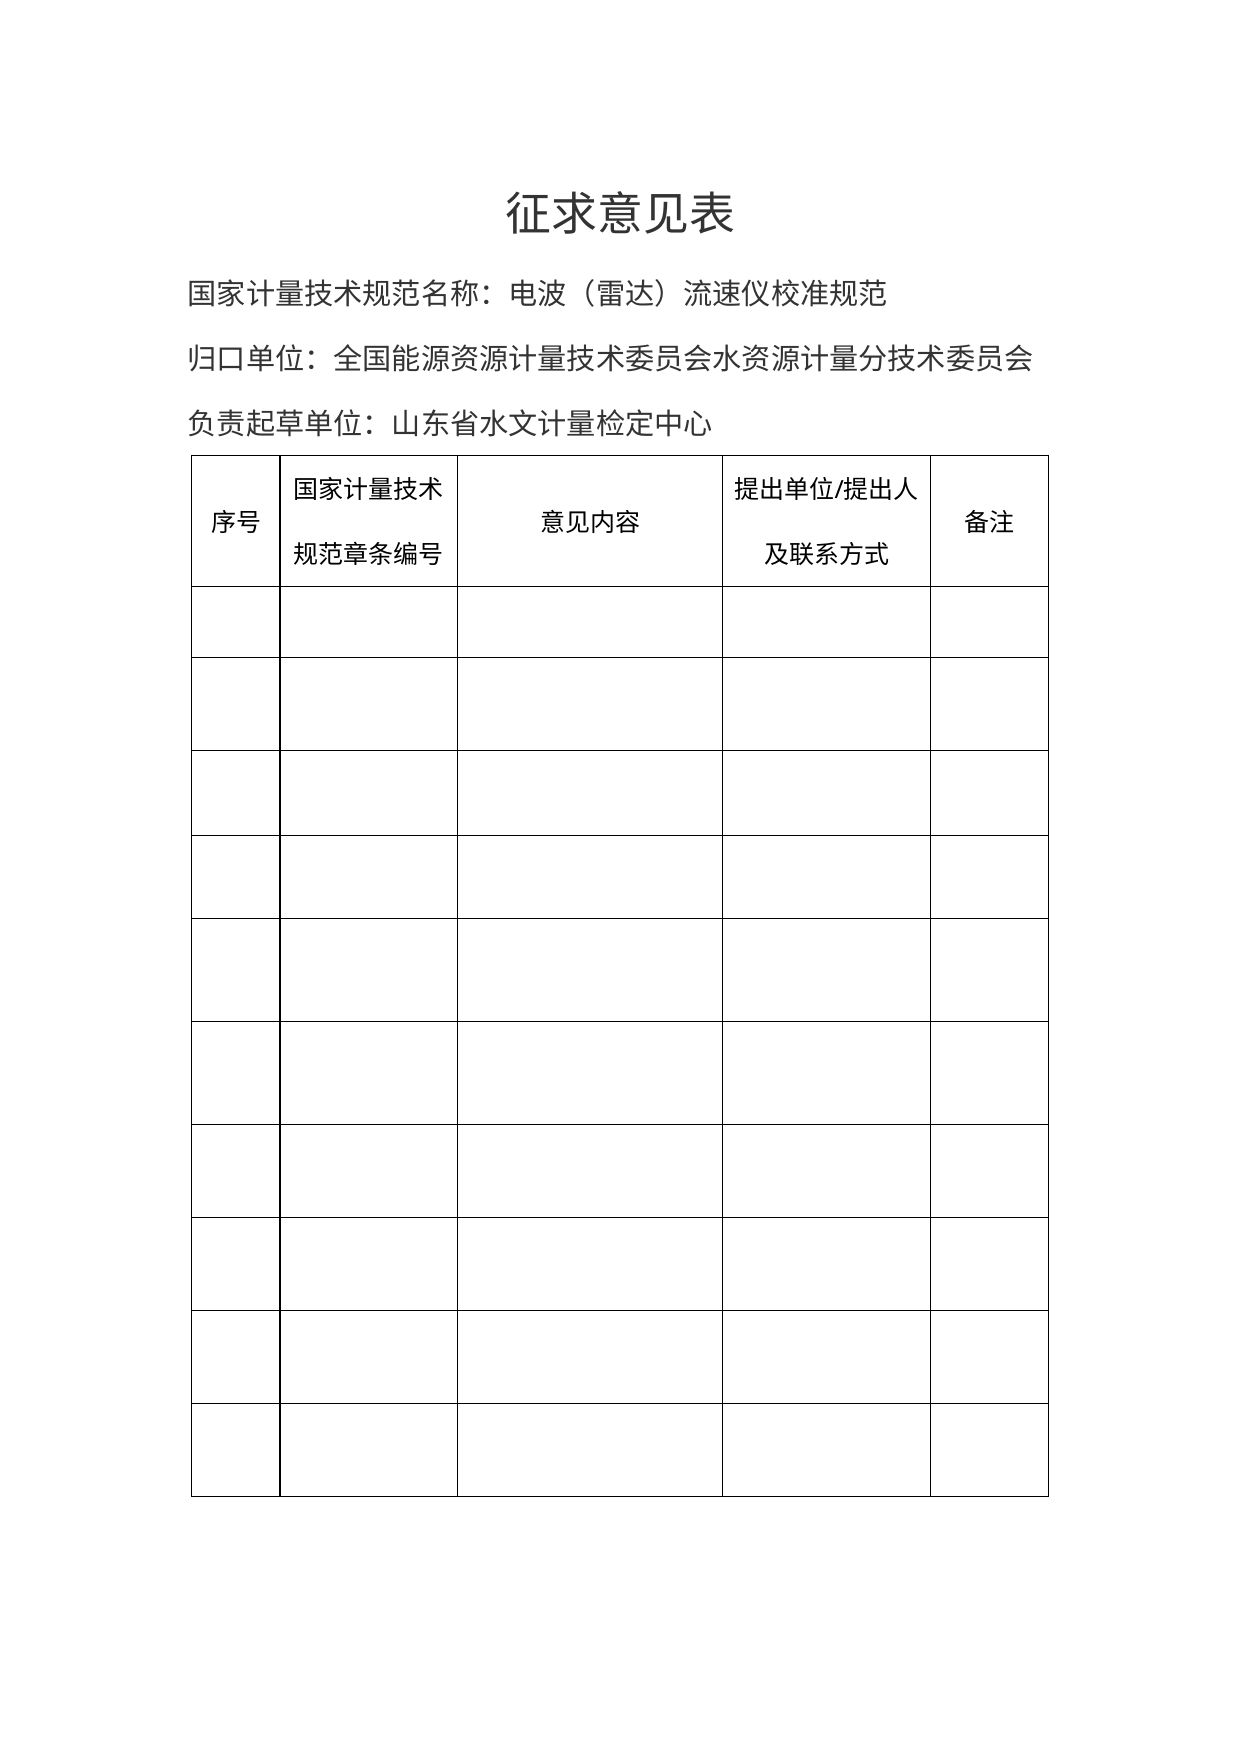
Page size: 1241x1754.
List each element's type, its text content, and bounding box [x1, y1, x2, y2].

table_cell [723, 751, 930, 835]
table_cell [458, 587, 722, 657]
table_cell [931, 1311, 1048, 1403]
table_cell [281, 658, 457, 750]
table_cell [281, 919, 457, 1021]
table_cell [192, 751, 279, 835]
table_cell [192, 1404, 279, 1496]
table_cell [458, 1125, 722, 1217]
table_cell [281, 587, 457, 657]
table_cell [192, 658, 279, 750]
table_cell [192, 919, 279, 1021]
table_cell [192, 1022, 279, 1124]
table_cell [281, 1218, 457, 1310]
table_cell [281, 751, 457, 835]
table_cell [192, 836, 279, 918]
table_cell [723, 658, 930, 750]
table_cell [281, 1022, 457, 1124]
table_cell [281, 1125, 457, 1217]
table_header 序号 [192, 456, 279, 586]
table_cell [281, 1311, 457, 1403]
text 征求意见表 [187, 162, 1053, 259]
table_cell [931, 1125, 1048, 1217]
text 归口单位：全国能源资源计量技术委员会水资源计量分技术委员会 [187, 324, 1053, 389]
text 国家计量技术规范名称：电波（雷达）流速仪校准规范 [187, 259, 1053, 324]
table_cell [931, 1404, 1048, 1496]
table_cell [458, 658, 722, 750]
table_cell [723, 1311, 930, 1403]
table_cell [723, 1022, 930, 1124]
table_cell [723, 1125, 930, 1217]
table_cell [723, 1404, 930, 1496]
table_cell [458, 1022, 722, 1124]
table_cell [931, 658, 1048, 750]
text 负责起草单位：山东省水文计量检定中心 [187, 389, 1053, 454]
table_cell [458, 836, 722, 918]
table_cell [931, 751, 1048, 835]
table_cell [458, 919, 722, 1021]
table_cell [931, 919, 1048, 1021]
table_cell [192, 1125, 279, 1217]
table_cell [192, 587, 279, 657]
table_cell [723, 919, 930, 1021]
table_cell [281, 836, 457, 918]
table_cell [931, 836, 1048, 918]
table_cell [931, 1022, 1048, 1124]
table_cell [723, 1218, 930, 1310]
table_header 国家计量技术规范章条编号 [281, 456, 457, 586]
table_cell [458, 751, 722, 835]
table_cell [458, 1218, 722, 1310]
table_cell [192, 1311, 279, 1403]
table_cell [458, 1404, 722, 1496]
table_cell [931, 587, 1048, 657]
table_cell [281, 1404, 457, 1496]
table_cell [723, 587, 930, 657]
table_header 备注 [931, 456, 1048, 586]
table_cell [723, 836, 930, 918]
table_header 意见内容 [458, 456, 722, 586]
table_cell [192, 1218, 279, 1310]
table_header 提出单位/提出人及联系方式 [723, 456, 930, 586]
table_cell [931, 1218, 1048, 1310]
table_cell [458, 1311, 722, 1403]
